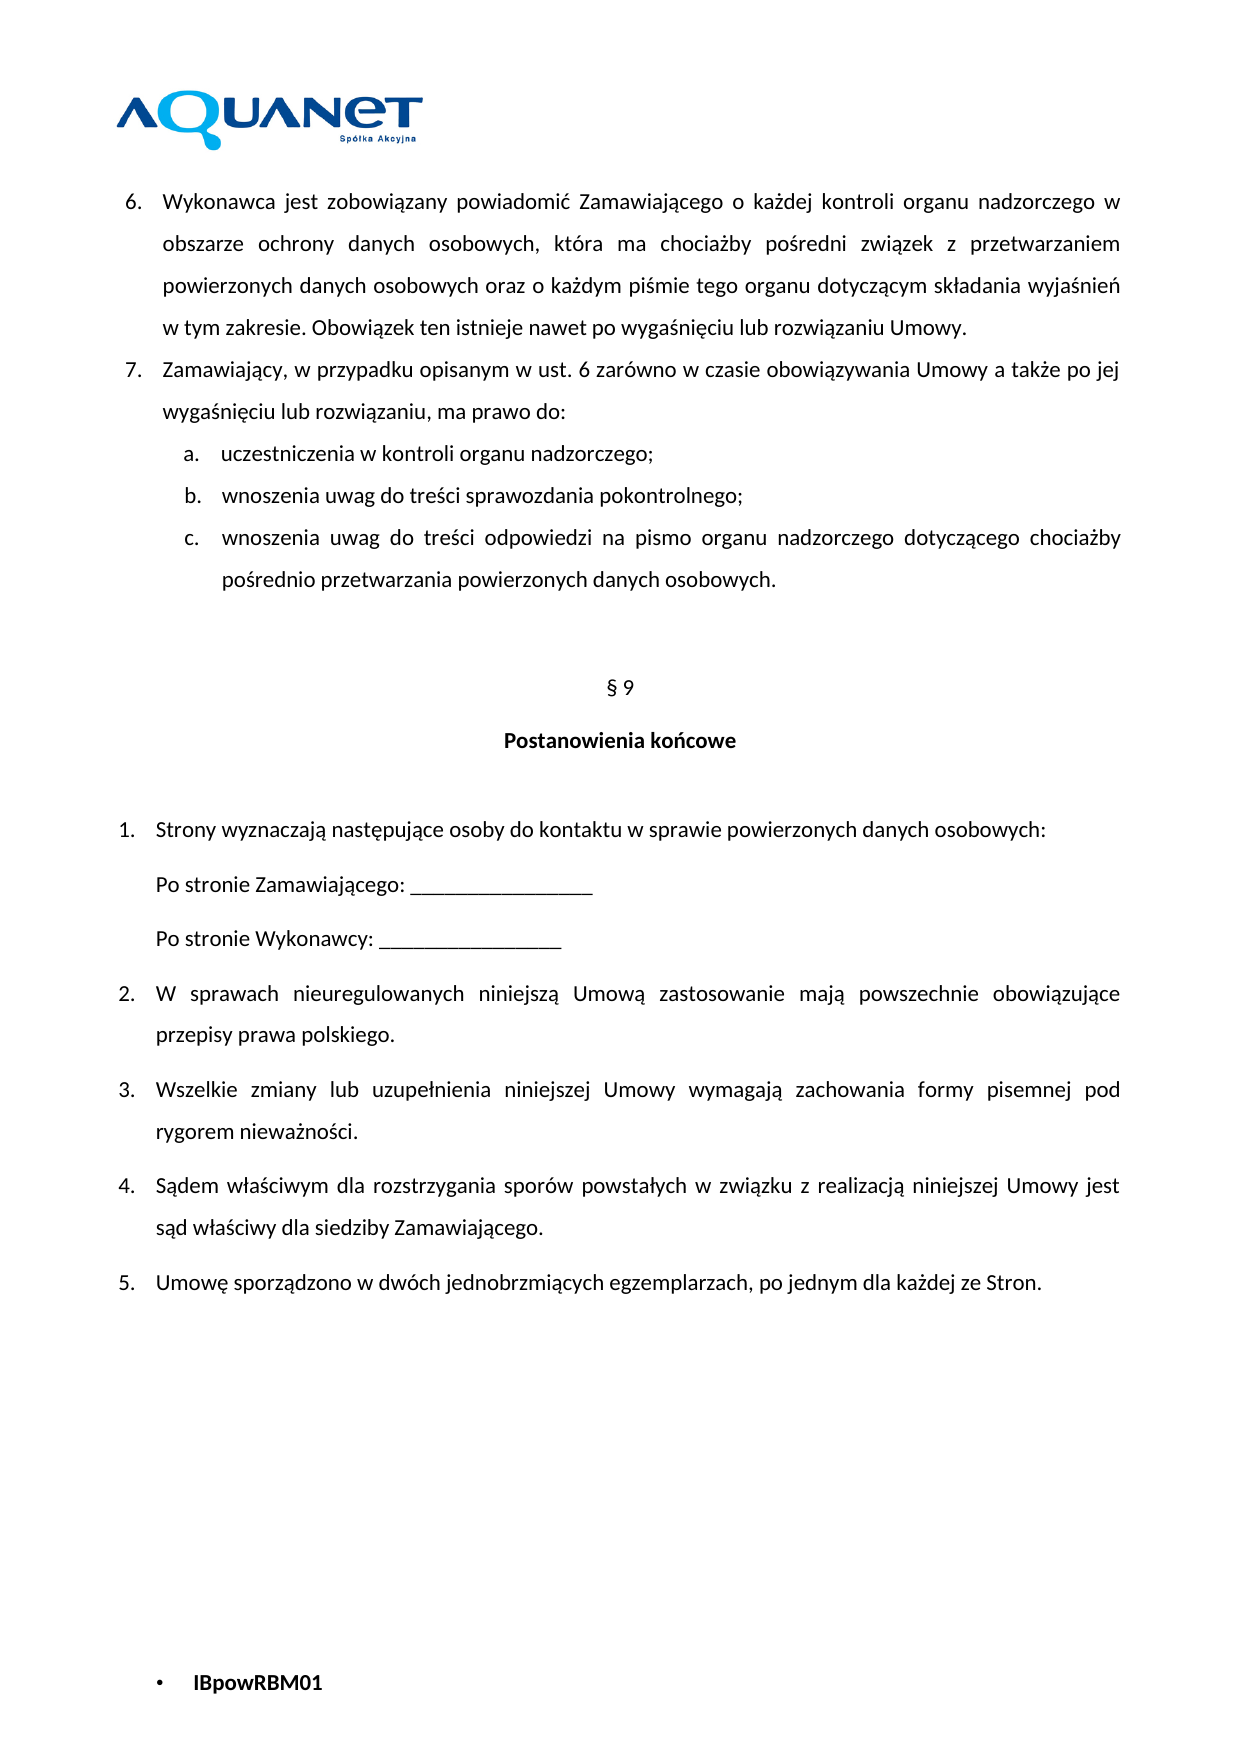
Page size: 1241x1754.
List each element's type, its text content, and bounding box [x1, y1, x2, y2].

text Po stronie Wykonawcy: ________________ [156, 924, 1122, 952]
text 2. W sprawach nieuregulowanych niniejszą Umową zastosowanie mają powszechnie obowiązujące przepisy prawa polskiego. [118, 979, 1122, 1049]
text 4. Sądem właściwym dla rozstrzygania sporów powstałych w związku z realizacją niniejszej Umowy jest sąd właściwy dla siedziby Zamawiającego. [118, 1172, 1122, 1242]
text 3. Wszelkie zmiany lub uzupełnienia niniejszej Umowy wymagają zachowania formy pisemnej pod rygorem nieważności. [118, 1075, 1122, 1145]
picture [0, 0, 586, 235]
list uczestniczenia w kontroli organu nadzorczego; [183, 439, 1122, 467]
list Zamawiający, w przypadku opisanym w ust. 6 zarówno w czasie obowiązywania Umowy a także po jej wygaśnięciu lub rozwiązaniu, ma prawo do: [125, 355, 1122, 425]
list wnoszenia uwag do treści sprawozdania pokontrolnego; [184, 481, 1122, 509]
text 1. Strony wyznaczają następujące osoby do kontaktu w sprawie powierzonych danych osobowych: [118, 815, 1122, 843]
text Po stronie Zamawiającego: ________________ [156, 870, 1122, 898]
text Postanowienia końcowe [118, 726, 1122, 754]
text 5. Umowę sporządzono w dwóch jednobrzmiących egzemplarzach, po jednym dla każdej ze Stron. [118, 1268, 1122, 1296]
list Wykonawca jest zobowiązany powiadomić Zamawiającego o każdej kontroli organu nadzorczego w obszarze ochrony danych osobowych, która ma chociażby pośredni związek z przetwarzaniem powierzonych danych osobowych oraz o każdym piśmie tego organu dotyczącym składania wyjaśnień w tym zakresie. Obowiązek ten istnieje nawet po wygaśnięciu lub rozwiązaniu Umowy. [125, 187, 1122, 341]
text § 9 [118, 673, 1122, 701]
list wnoszenia uwag do treści odpowiedzi na pismo organu nadzorczego dotyczącego chociażby pośrednio przetwarzania powierzonych danych osobowych. [184, 523, 1122, 593]
